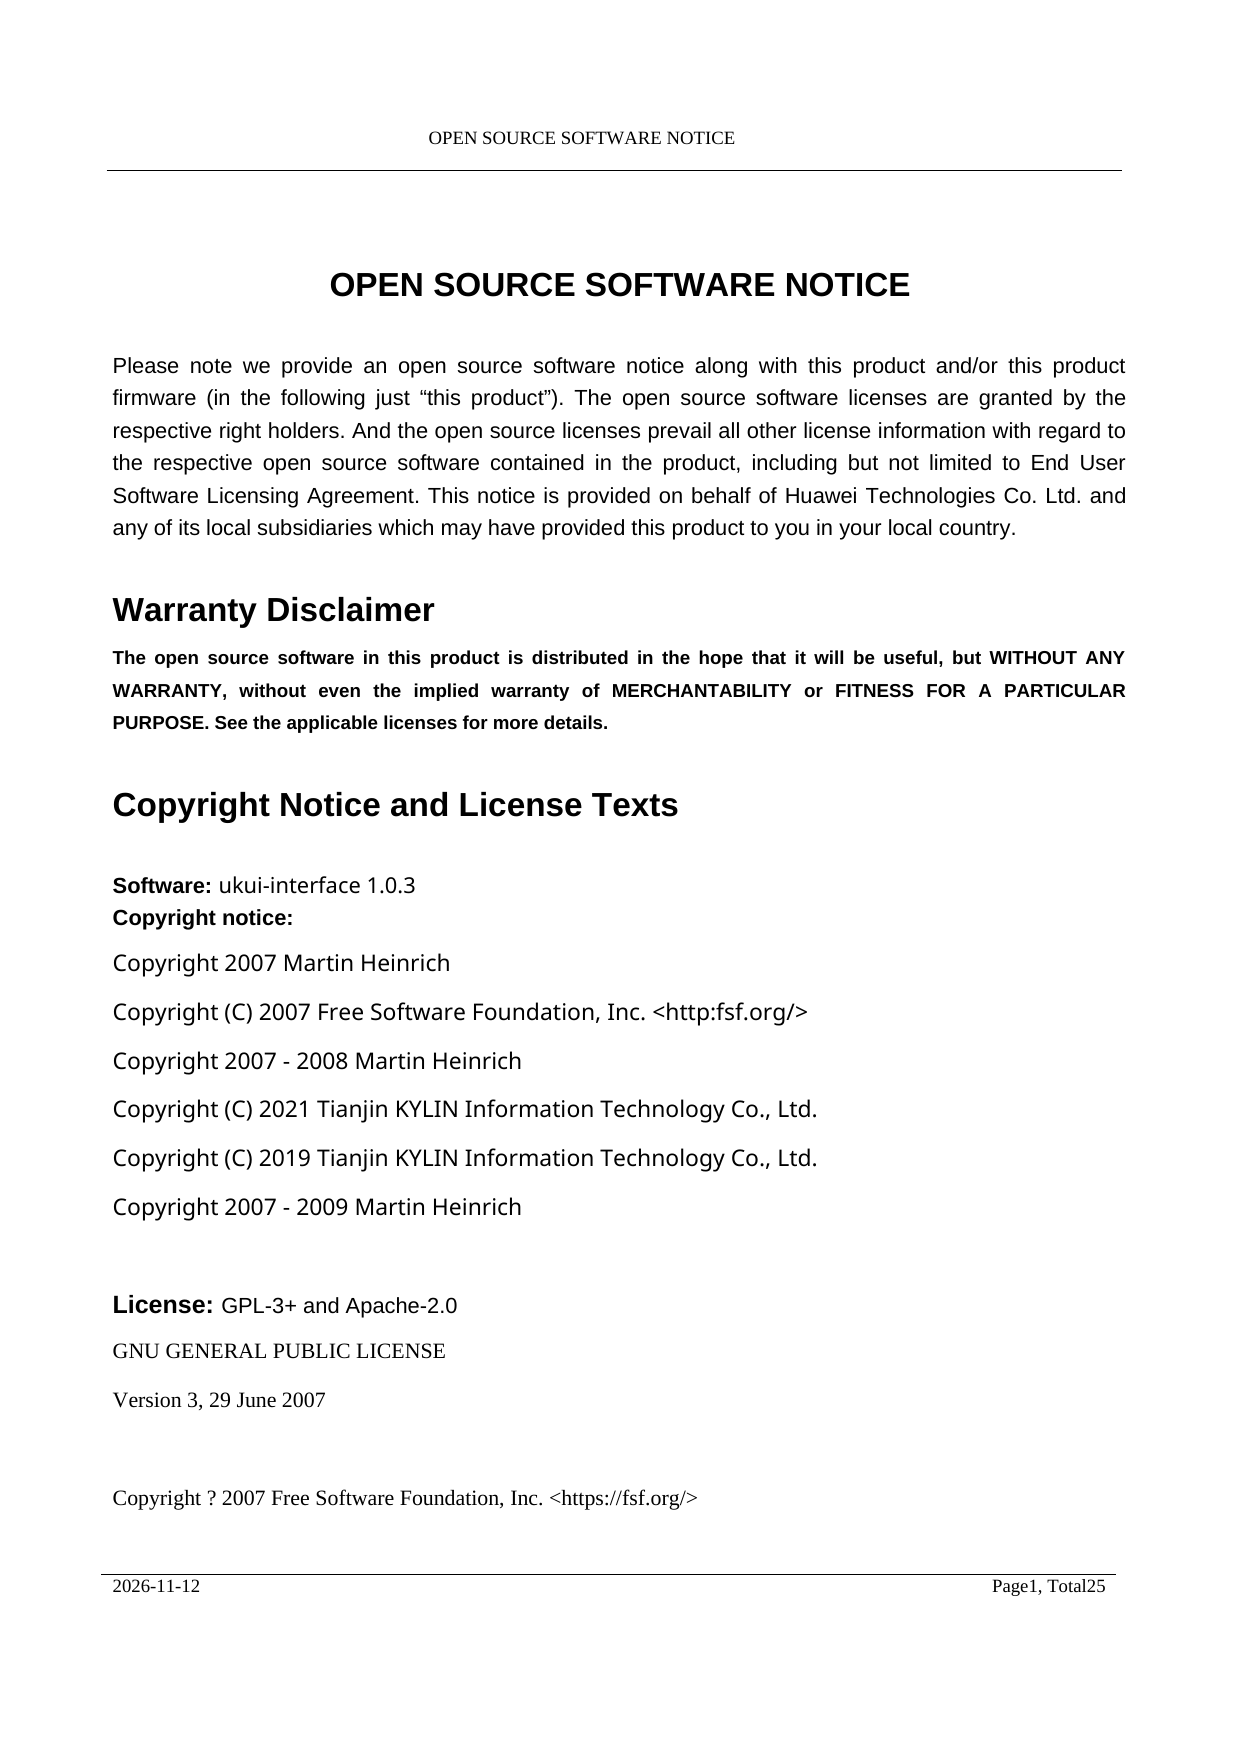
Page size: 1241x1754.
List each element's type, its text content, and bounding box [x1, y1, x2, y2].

text License: GPL-3+ and Apache-2.0 [112, 1288, 1128, 1320]
text The open source software in this product is distributed in the hope that it will be useful, but WITHOUT ANY WARRANTY, without even the implied warranty of MERCHANTABILITY or FITNESS FOR A PARTICULAR PURPOSE. See the applicable licenses for more details. [112, 641, 1128, 739]
text Copyright 2007 Martin Heinrich Copyright (C) 2007 Free Software Foundation, Inc. <http:fsf.org/> Copyright 2007 - 2008 Martin Heinrich Copyright (C) 2021 Tianjin KYLIN Information Technology Co., Ltd. Copyright (C) 2019 Tianjin KYLIN Information Technology Co., Ltd. Copyright 2007 - 2009 Martin Heinrich [112, 947, 1128, 1272]
text Copyright notice: [112, 901, 1128, 934]
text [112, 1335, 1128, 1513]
text OPEN SOURCE SOFTWARE NOTICE [112, 251, 1128, 316]
text Copyright Notice and License Texts [112, 771, 1128, 836]
text Software: ukui-interface 1.0.3 [112, 869, 1128, 901]
text Please note we provide an open source software notice along with this product and/or this product firmware (in the following just “this product”). The open source software licenses are granted by the respective right holders. And the open source licenses prevail all other license information with regard to the respective open source software contained in the product, including but not limited to End User Software Licensing Agreement. This notice is provided on behalf of Huawei Technologies Co. Ltd. and any of its local subsidiaries which may have provided this product to you in your local country. [112, 349, 1128, 544]
text Warranty Disclaimer [112, 576, 1128, 641]
